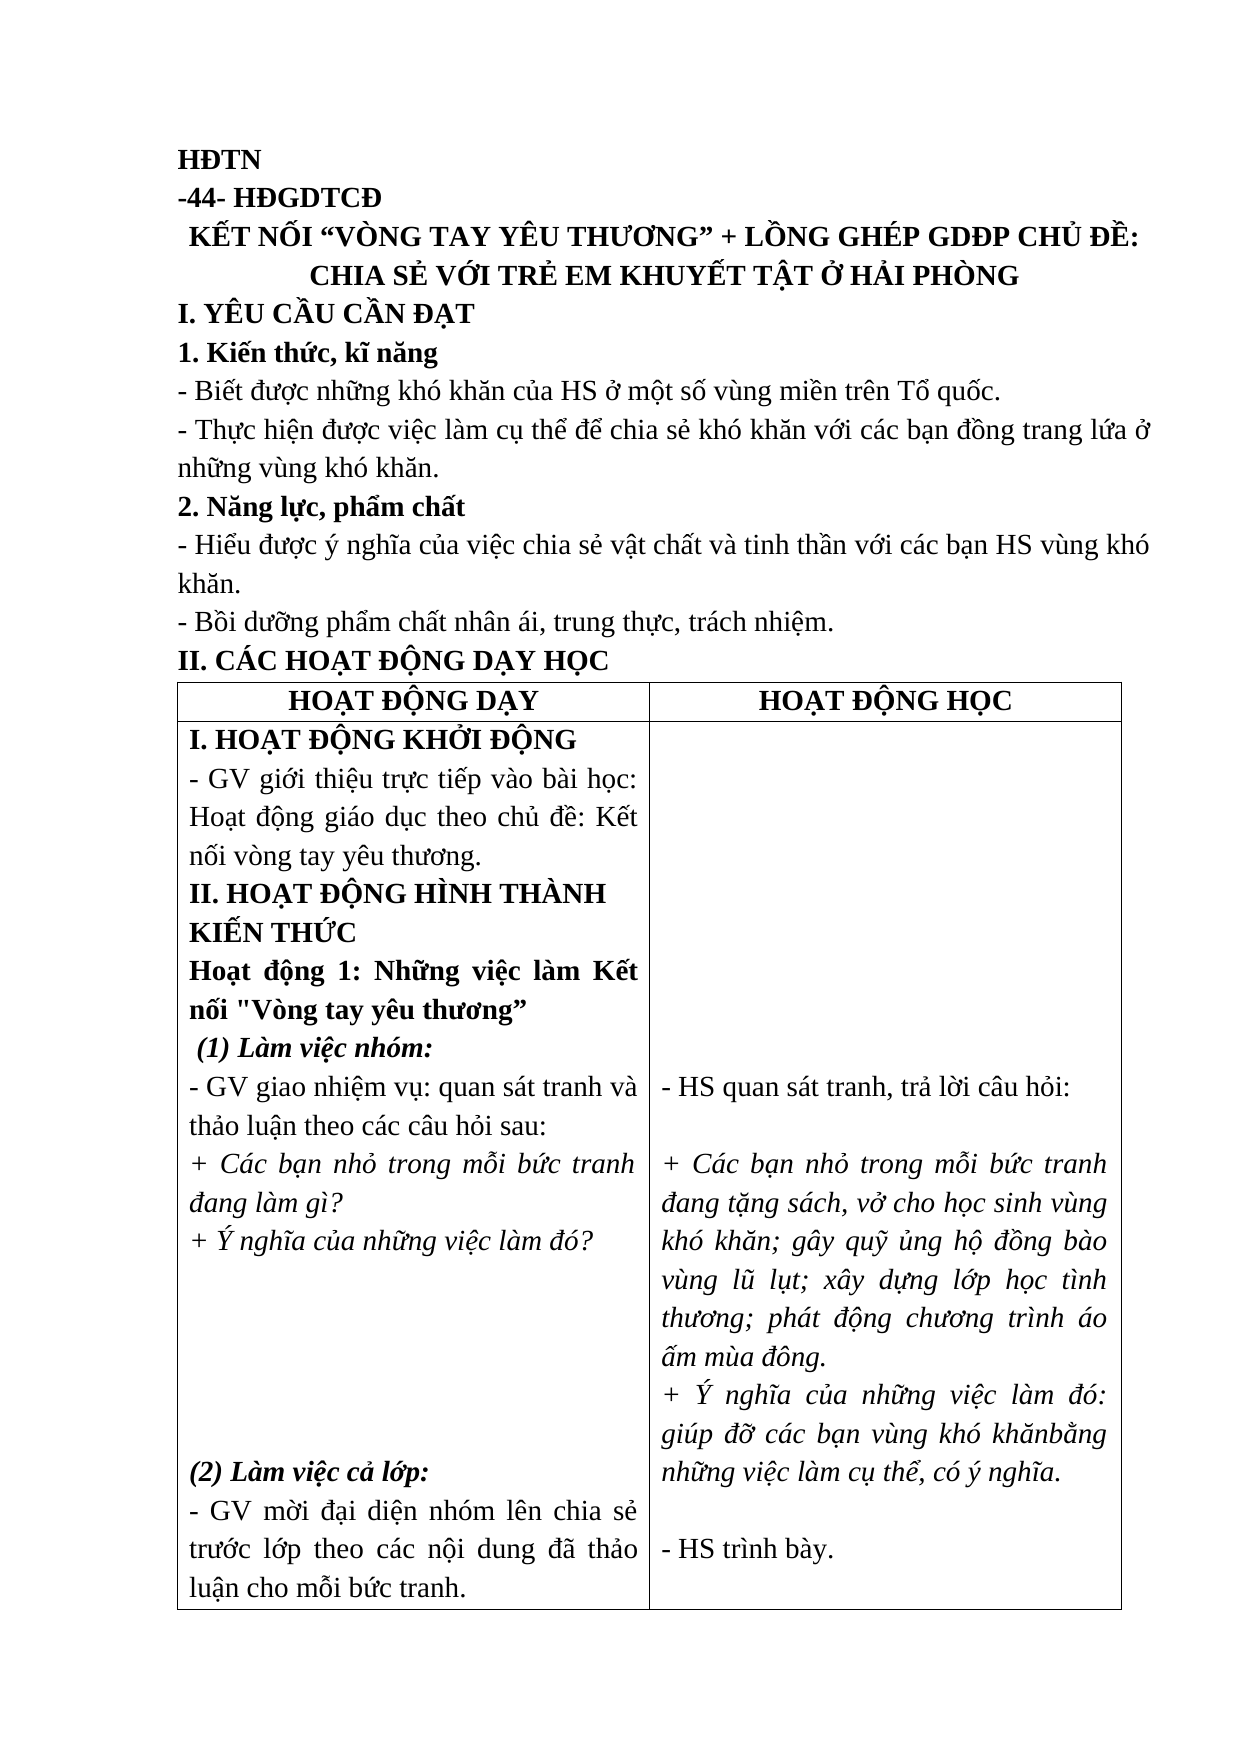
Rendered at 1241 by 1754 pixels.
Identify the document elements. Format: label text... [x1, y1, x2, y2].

subtitle HĐTN [177, 142, 1152, 176]
subtitle KẾT NỐI “VÒNG TAY YÊU THƯƠNG” + LỒNG GHÉP GDĐP CHỦ ĐỀ: CHIA SẺ VỚI TRẺ EM KHUYẾT TẬT Ở HẢI PHÒNG [177, 219, 1152, 291]
text - Thực hiện được việc làm cụ thể để chia sẻ khó khăn với các bạn đồng trang lứa ở những vùng khó khăn. [177, 412, 1152, 484]
text - Hiểu được ý nghĩa của việc chia sẻ vật chất và tinh thần với các bạn HS vùng khó khăn. [177, 527, 1152, 599]
text - Biết được những khó khăn của HS ở một số vùng miền trên Tổ quốc. [177, 373, 1152, 407]
text 1. Kiến thức, kĩ năng [177, 335, 1152, 368]
text I. YÊU CẦU CẦN ĐẠT [177, 296, 1152, 330]
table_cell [650, 722, 1121, 1609]
table_header HOẠT ĐỘNG HỌC [650, 683, 1121, 721]
text - Bồi dưỡng phẩm chất nhân ái, trung thực, trách nhiệm. [177, 604, 1152, 638]
text 2. Năng lực, phẩm chất [177, 489, 1152, 522]
text II. CÁC HOẠT ĐỘNG DẠY HỌC [177, 643, 1152, 677]
text -44- HĐGDTCĐ [177, 181, 1152, 214]
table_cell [178, 722, 649, 1609]
table_header HOẠT ĐỘNG DẠY [178, 683, 649, 721]
